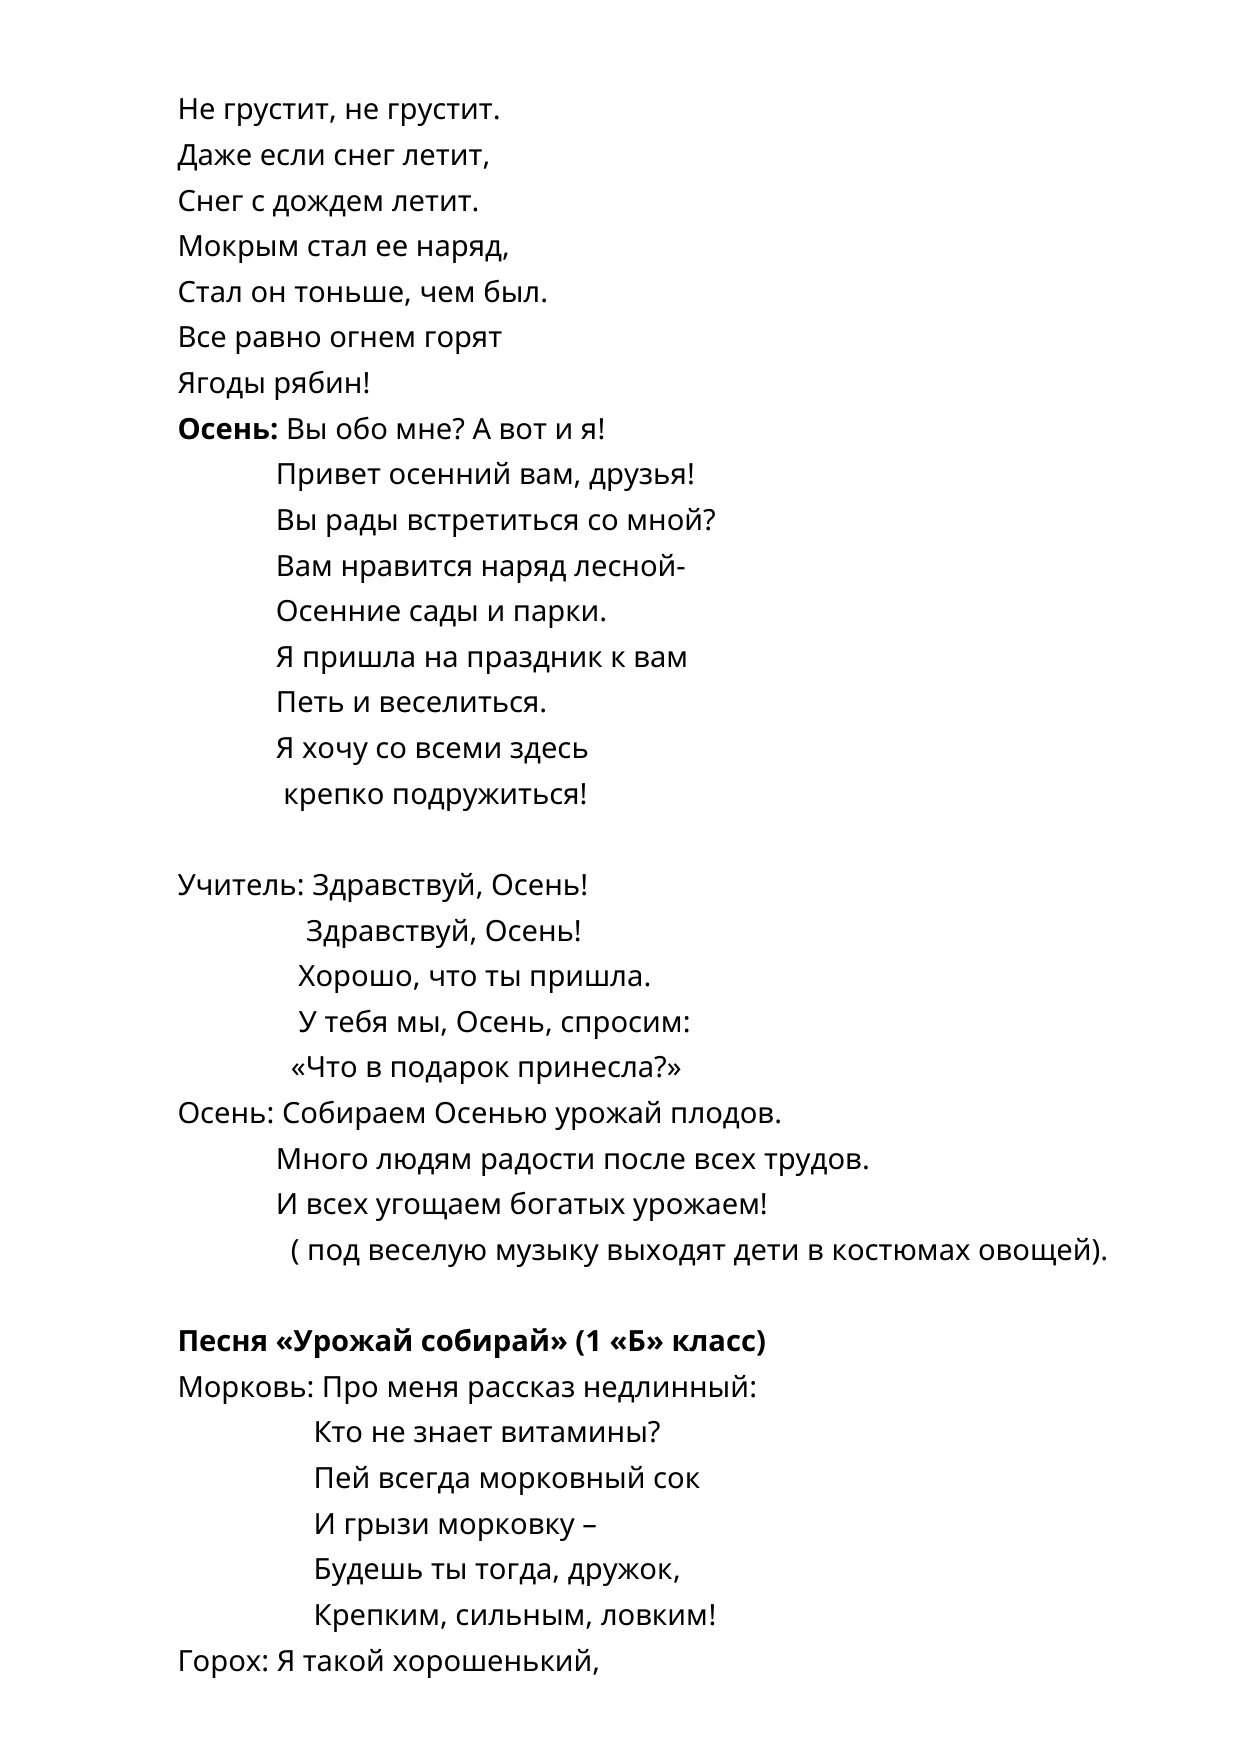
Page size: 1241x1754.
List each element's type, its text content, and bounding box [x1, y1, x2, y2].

text Стал он тоньше, чем был. [177, 271, 1152, 311]
text «Что в подарок принесла?» [177, 1047, 1152, 1086]
text ( под веселую музыку выходят дети в костюмах овощей). [177, 1229, 1152, 1269]
text крепко подружиться! [177, 773, 1152, 813]
text Не грустит, не грустит. [177, 89, 1152, 128]
text Кто не знает витамины? [177, 1412, 1152, 1451]
text Снег с дождем летит. [177, 180, 1152, 219]
text Все равно огнем горят [177, 317, 1152, 356]
text И грызи морковку – [177, 1503, 1152, 1543]
text Я пришла на праздник к вам [177, 636, 1152, 676]
text Осень: Вы обо мне? А вот и я! [177, 408, 1152, 448]
text Здравствуй, Осень! [177, 910, 1152, 949]
text Вам нравится наряд лесной- [177, 545, 1152, 584]
text Мокрым стал ее наряд, [177, 226, 1152, 265]
text Морковь: Про меня рассказ недлинный: [177, 1366, 1152, 1406]
text Песня «Урожай собирай» (1 «Б» класс) [177, 1321, 1152, 1360]
text Ягоды рябин! [177, 362, 1152, 402]
text Петь и веселиться. [177, 682, 1152, 721]
text Осень: Собираем Осенью урожай плодов. [177, 1092, 1152, 1132]
text Будешь ты тогда, дружок, [177, 1549, 1152, 1588]
text И всех угощаем богатых урожаем! [177, 1184, 1152, 1223]
text Крепким, сильным, ловким! [177, 1594, 1152, 1634]
text Я хочу со всеми здесь [177, 727, 1152, 767]
text Даже если снег летит, [177, 134, 1152, 174]
text Пей всегда морковный сок [177, 1457, 1152, 1497]
text Горох: Я такой хорошенький, [177, 1640, 1152, 1679]
text Много людям радости после всех трудов. [177, 1138, 1152, 1178]
text Учитель: Здравствуй, Осень! [177, 864, 1152, 904]
text У тебя мы, Осень, спросим: [177, 1001, 1152, 1041]
text Вы рады встретиться со мной? [177, 499, 1152, 539]
text Привет осенний вам, друзья! [177, 454, 1152, 493]
text Хорошо, что ты пришла. [177, 956, 1152, 995]
text Осенние сады и парки. [177, 591, 1152, 630]
